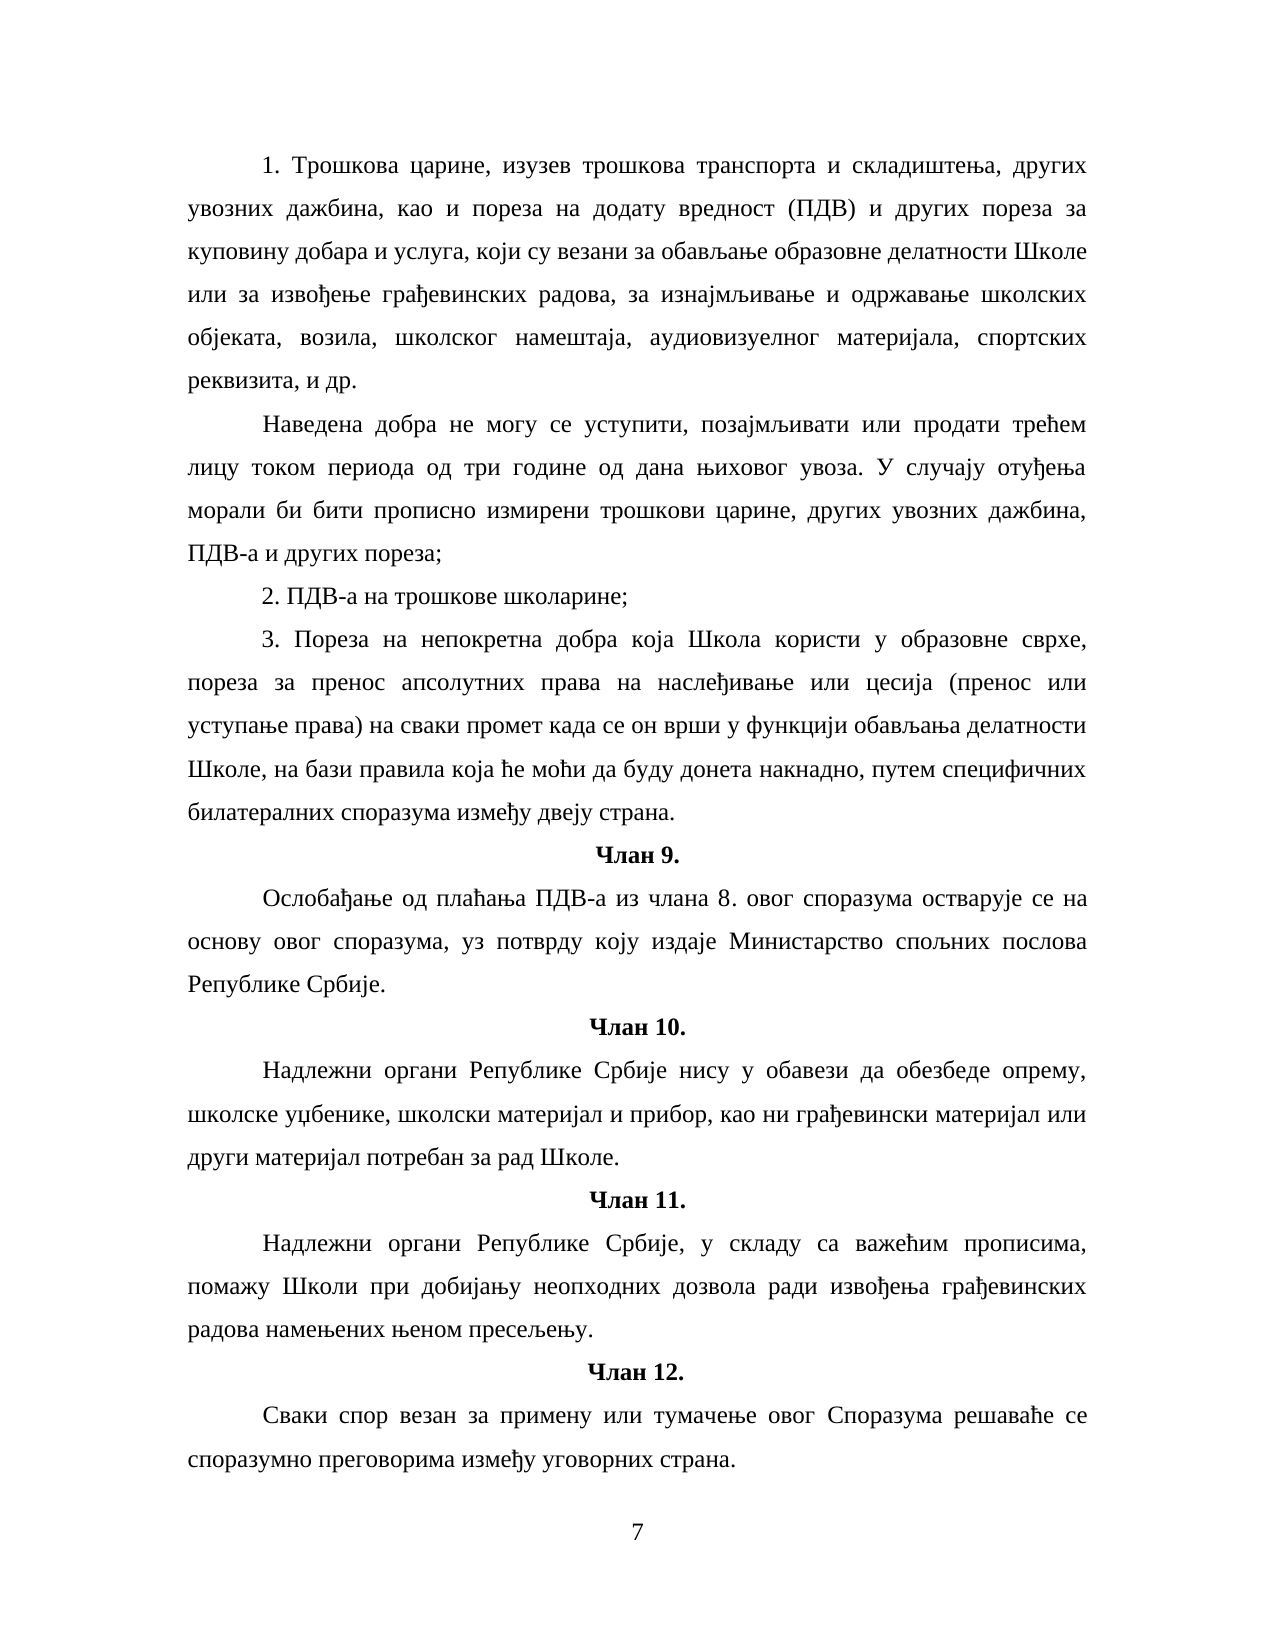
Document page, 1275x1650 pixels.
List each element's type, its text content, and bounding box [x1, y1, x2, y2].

text 2. ПДВ-а на трошкове школарине; [187, 581, 1087, 610]
text 1. Трошкова царине, изузев трошкова транспорта и складиштења, других увозних дажбина, као и пореза на додату вредност (ПДВ) и других пореза за куповину добара и услуга, који су везани за обављање образовне делатности Школе или за извођење грађевинских радова, за изнајмљивање и одржавање школских објеката, возила, школског намештаја, аудиовизуелног материјала, спортских реквизита, и др. [187, 150, 1087, 394]
text Надлежни органи Републике Србије нису у обавези да обезбеде опрему, школске уџбенике, школски материјал и прибор, као ни грађевински материјал или други материјал потребан за рад Школе. [187, 1056, 1087, 1171]
text Надлежни органи Републике Србије, у складу са важећим прописима, помажу Школи при добијању неопходних дозвола ради извођења грађевинских радова намењених њеном пресељењу. [187, 1228, 1087, 1343]
text Члан 12. [187, 1357, 1087, 1386]
text Члан 10. [187, 1012, 1087, 1041]
text 3. Пореза на непокретна добра која Школа користи у образовне сврхе, пореза за пренос апсолутних права на наслеђивање или цесија (пренос или уступање права) на сваки промет када се он врши у функцији обављања делатности Школе, на бази правила која ће моћи да буду донета накнадно, путем специфичних билатералних споразума између двеју страна. [187, 624, 1087, 826]
text Члан 9. [187, 840, 1087, 869]
text Наведена добра не могу се уступити, позајмљивати или продати трећем лицу током периода од три године од дана њиховог увоза. У случају отуђења морали би бити прописно измирени трошкови царине, других увозних дажбина, ПДВ-а и других пореза; [187, 409, 1087, 567]
text Члан 11. [187, 1185, 1087, 1214]
text Сваки спор везан за примену или тумачење овог Cпоразума решаваће се споразумно преговорима између уговорних страна. [187, 1401, 1087, 1472]
text Ослобађање од плаћања ПДВ-а из члана 8. овог споразума остварује се на основу овог cпоразума, уз потврду коју издаје Министарство спољних послова Републике Србије. [187, 883, 1087, 998]
